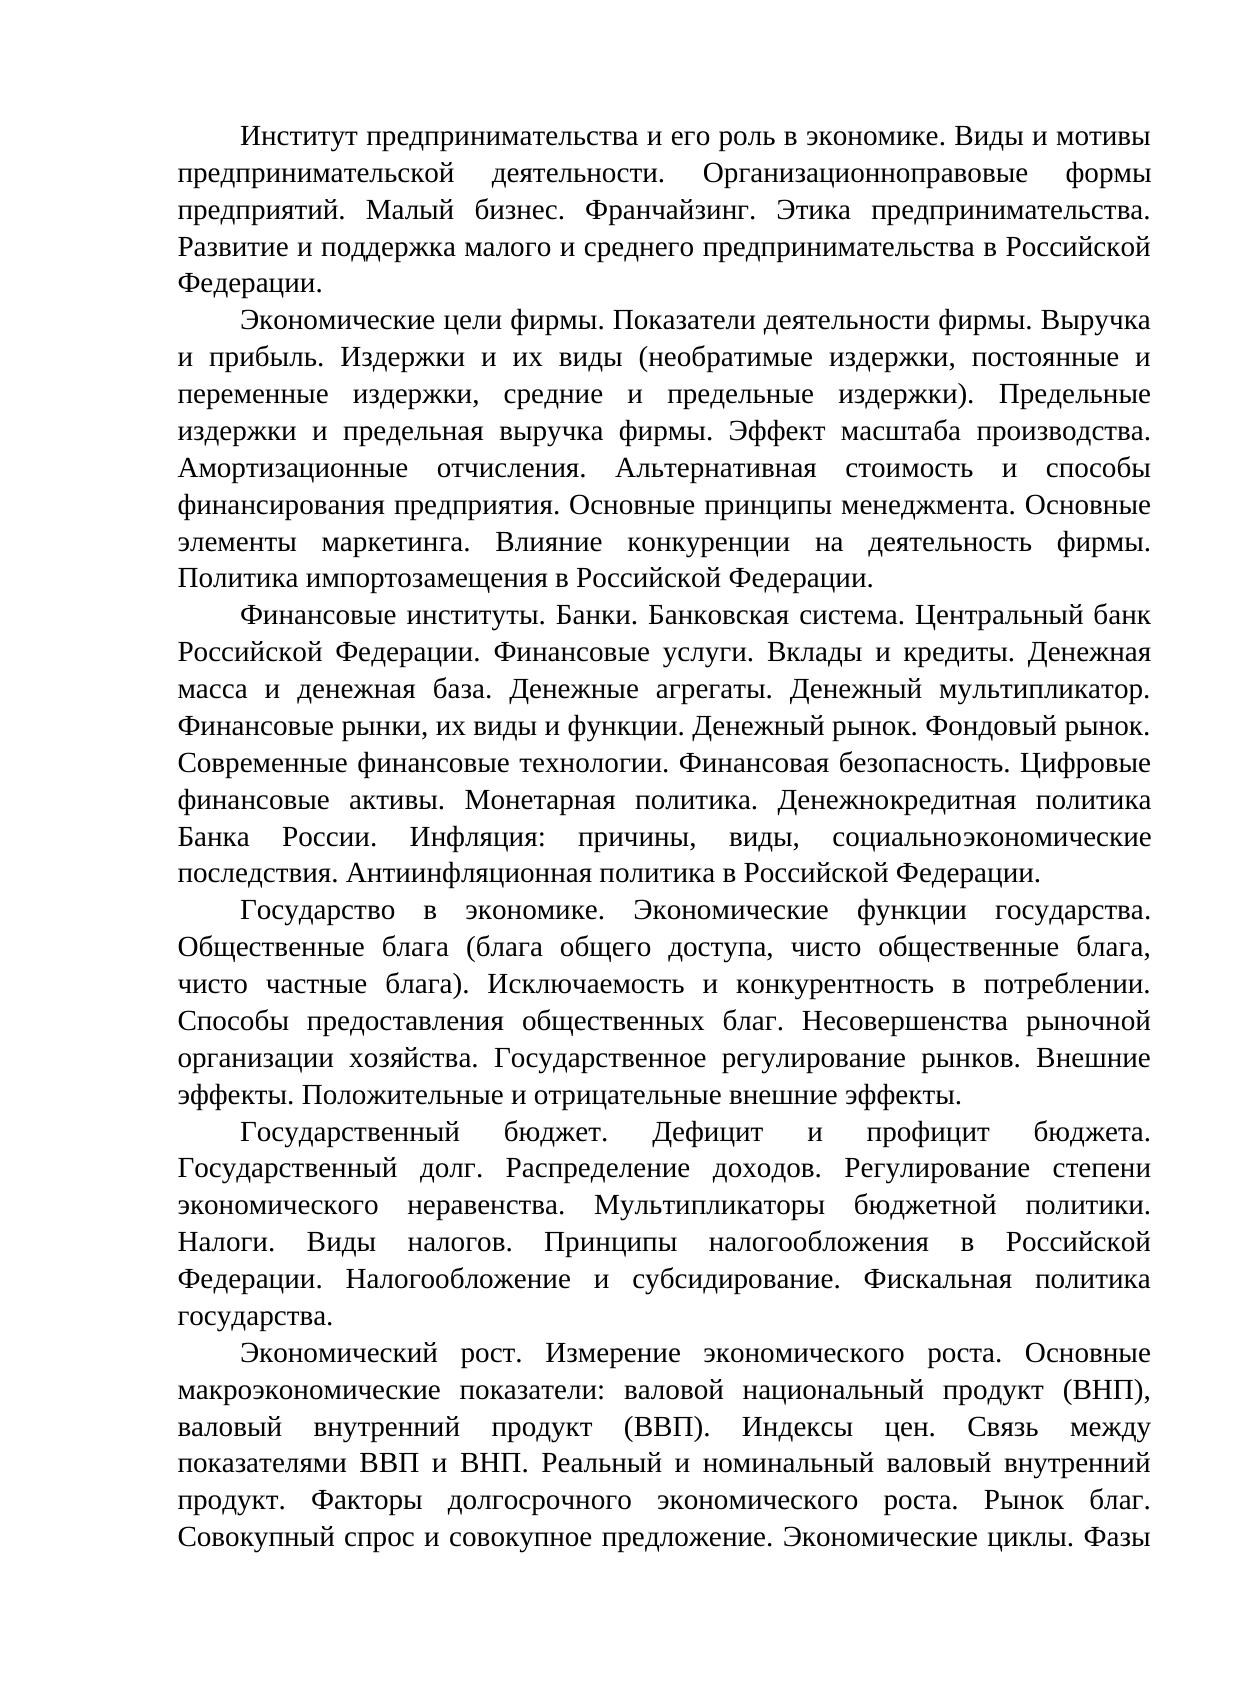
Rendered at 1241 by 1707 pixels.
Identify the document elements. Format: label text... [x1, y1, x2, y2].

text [177, 1335, 1152, 1553]
text Институт предпринимательства и его роль в экономике. Виды и мотивы предпринимательской деятельности. Организационно­правовые формы предприятий. Малый бизнес. Франчайзинг. Этика предпринимательства. Развитие и поддержка малого и среднего предпринимательства в Российской Федерации. [177, 118, 1152, 299]
text Финансовые институты. Банки. Банковская система. Центральный банк Российской Федерации. Финансовые услуги. Вклады и кредиты. Денежная масса и денежная база. Денежные агрегаты. Денежный мультипликатор. Финансовые рынки, их виды и функции. Денежный рынок. Фондовый рынок. Современные финансовые технологии. Финансовая безопасность. Цифровые финансовые активы. Монетарная политика. Денежно­кредитная политика Банка России. Инфляция: причины, виды, социально­экономические последствия. Антиинфляционная политика в Российской Федерации. [177, 597, 1152, 889]
text Государственный бюджет. Дефицит и профицит бюджета. Государственный долг. Распределение доходов. Регулирование степени экономического неравенства. Мультипликаторы бюджетной политики. Налоги. Виды налогов. Принципы налогообложения в Российской Федерации. Налогообложение и субсидирование. Фискальная политика государства. [177, 1114, 1152, 1332]
text Государство в экономике. Экономические функции государства. Общественные блага (блага общего доступа, чисто общественные блага, чисто частные блага). Исключаемость и конкурентность в потреблении. Способы предоставления общественных благ. Несовершенства рыночной организации хозяйства. Государственное регулирование рынков. Внешние эффекты. Положительные и отрицательные внешние эффекты. [177, 892, 1152, 1110]
text Экономические цели фирмы. Показатели деятельности фирмы. Выручка и прибыль. Издержки и их виды (необратимые издержки, постоянные и переменные издержки, средние и предельные издержки). Предельные издержки и предельная выручка фирмы. Эффект масштаба производства. Амортизационные отчисления. Альтернативная стоимость и способы финансирования предприятия. Основные принципы менеджмента. Основные элементы маркетинга. Влияние конкуренции на деятельность фирмы. Политика импортозамещения в Российской Федерации. [177, 302, 1152, 594]
